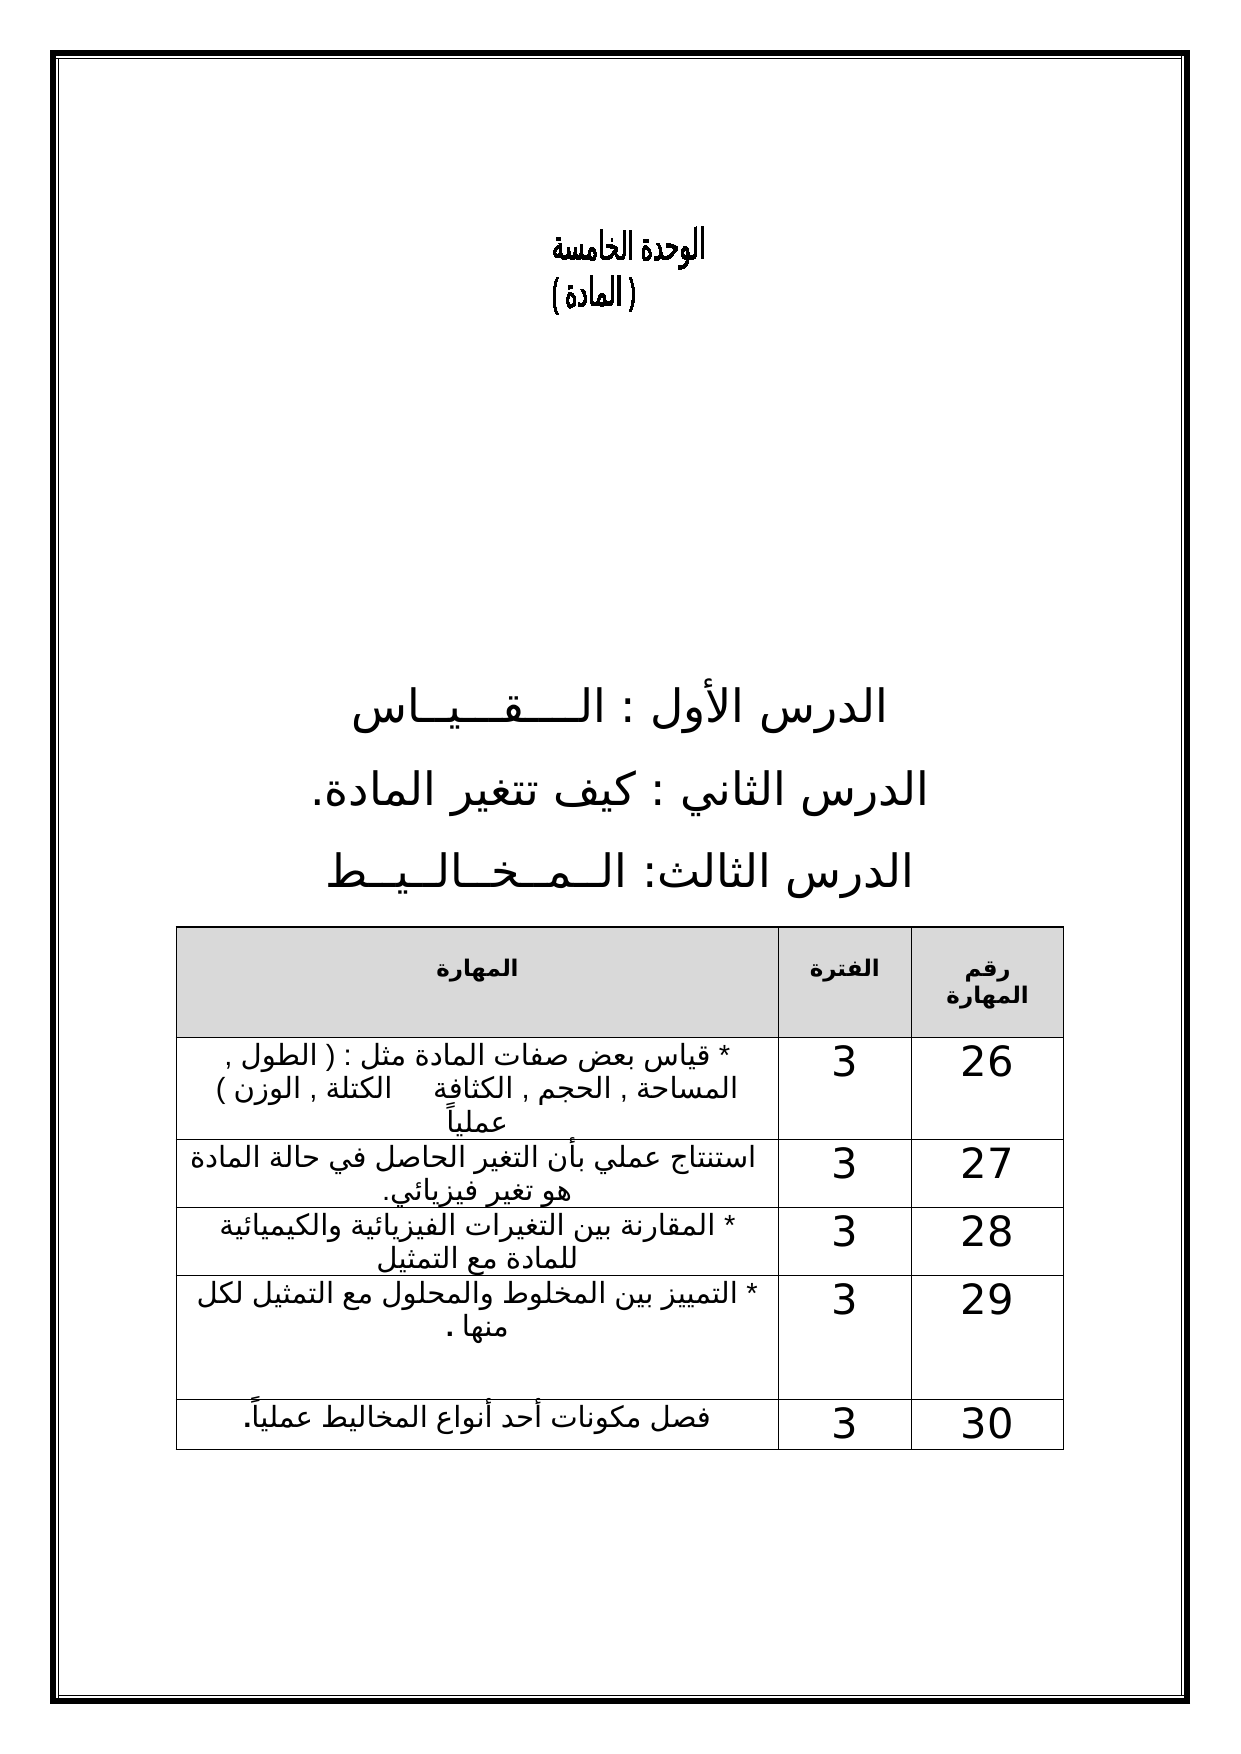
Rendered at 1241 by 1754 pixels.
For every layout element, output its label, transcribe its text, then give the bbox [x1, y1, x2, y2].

text الدرس الأول : الــــقـــيــاس [187, 680, 1053, 733]
table_cell 26 [912, 1038, 1063, 1138]
table_cell 3 [779, 1140, 911, 1207]
table_cell 28 [912, 1208, 1063, 1275]
table_cell 3 [779, 1276, 911, 1399]
table_cell 3 [779, 1208, 911, 1275]
table_header المهارة [177, 928, 778, 1037]
table_cell 30 [912, 1400, 1063, 1448]
table_cell 27 [912, 1140, 1063, 1207]
table_cell * التمييز بين المخلوط والمحلول مع التمثيل لكل منها . [177, 1276, 778, 1399]
table_cell * قياس بعض صفات المادة مثل : ( الطول , المساحة , الحجم , الكثافة الكتلة , الوزن ) عملياً [177, 1038, 778, 1138]
table_cell 3 [779, 1400, 911, 1448]
text الدرس الثاني : كيف تتغير المادة. [187, 762, 1053, 816]
table_header رقم المهارة [912, 928, 1063, 1037]
table_cell * المقارنة بين التغيرات الفيزيائية والكيميائية للمادة مع التمثيل [177, 1208, 778, 1275]
table_cell 3 [779, 1038, 911, 1138]
table_cell استنتاج عملي بأن التغير الحاصل في حالة المادة هو تغير فيزيائي. [177, 1140, 778, 1207]
text الدرس الثالث: الــمــخــالــيــط [187, 844, 1053, 898]
table_cell فصل مكونات أحد أنواع المخاليط عملياً. [177, 1400, 778, 1448]
table_header الفترة [779, 928, 911, 1037]
table_cell 29 [912, 1276, 1063, 1399]
